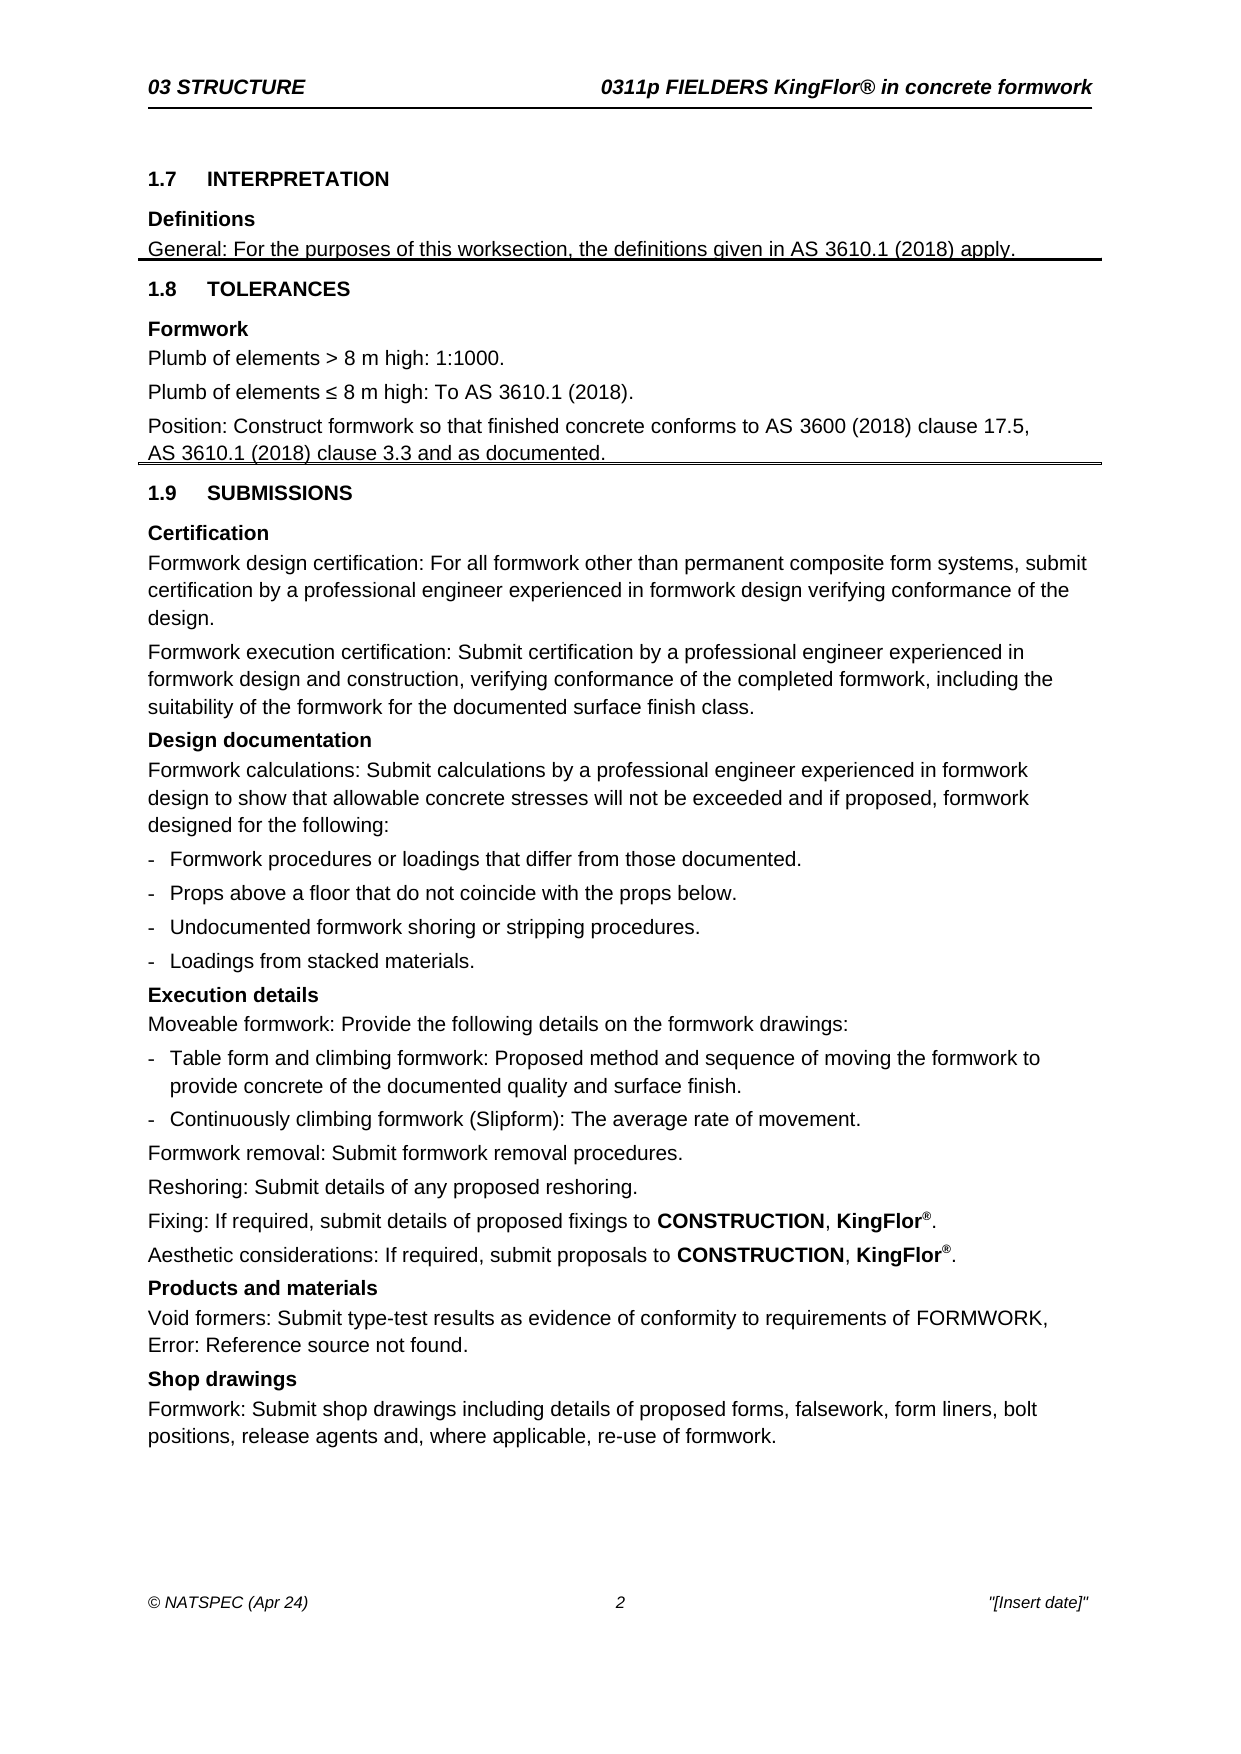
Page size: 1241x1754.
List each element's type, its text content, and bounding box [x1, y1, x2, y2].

subtitle Shop drawings [148, 1367, 1092, 1391]
text Formwork removal: Submit formwork removal procedures. [148, 1141, 1092, 1165]
subtitle Products and materials [148, 1276, 1092, 1300]
subtitle Interpretation [148, 167, 1092, 191]
text Continuously climbing formwork (Slipform): The average rate of movement. [148, 1107, 1092, 1131]
text Moveable formwork: Provide the following details on the formwork drawings: [148, 1012, 1092, 1036]
subtitle Tolerances [148, 277, 1092, 301]
text Undocumented formwork shoring or stripping procedures. [148, 914, 1092, 939]
text Reshoring: Submit details of any proposed reshoring. [148, 1175, 1092, 1199]
text General: For the purposes of this worksection, the definitions given in AS 3610.1 (2018) apply. [148, 237, 1092, 258]
subtitle Formwork [148, 317, 1092, 341]
text Formwork: Submit shop drawings including details of proposed forms, falsework, form liners, bolt positions, release agents and, where applicable, re-use of formwork. [148, 1397, 1092, 1448]
text Plumb of elements > 8 m high: 1:1000. [148, 346, 1092, 370]
text Formwork calculations: Submit calculations by a professional engineer experienced in formwork design to show that allowable concrete stresses will not be exceeded and if proposed, formwork designed for the following: [148, 758, 1092, 837]
text Formwork execution certification: Submit certification by a professional engineer experienced in formwork design and construction, verifying conformance of the completed formwork, including the suitability of the formwork for the documented surface finish class. [148, 639, 1092, 718]
text Fixing: If required, submit details of proposed fixings to CONSTRUCTION, KingFlor®. [148, 1209, 1092, 1233]
text Formwork design certification: For all formwork other than permanent composite form systems, submit certification by a professional engineer experienced in formwork design verifying conformance of the design. [148, 551, 1092, 630]
text Position: Construct formwork so that finished concrete conforms to AS 3600 (2018) clause 17.5, AS 3610.1 (2018) clause 3.3 and as documented. [148, 414, 1092, 462]
text Table form and climbing formwork: Proposed method and sequence of moving the formwork to provide concrete of the documented quality and surface finish. [148, 1046, 1092, 1097]
text Loadings from stacked materials. [148, 948, 1092, 973]
text Props above a floor that do not coincide with the props below. [148, 881, 1092, 905]
subtitle Submissions [148, 481, 1092, 505]
subtitle Definitions [148, 207, 1092, 231]
text Aesthetic considerations: If required, submit proposals to CONSTRUCTION, KingFlor®. [148, 1242, 1092, 1266]
text Formwork procedures or loadings that differ from those documented. [148, 847, 1092, 871]
subtitle Design documentation [148, 728, 1092, 752]
subtitle Certification [148, 521, 1092, 545]
subtitle Execution details [148, 982, 1092, 1006]
text Plumb of elements ≤ 8 m high: To AS 3610.1 (2018). [148, 380, 1092, 404]
